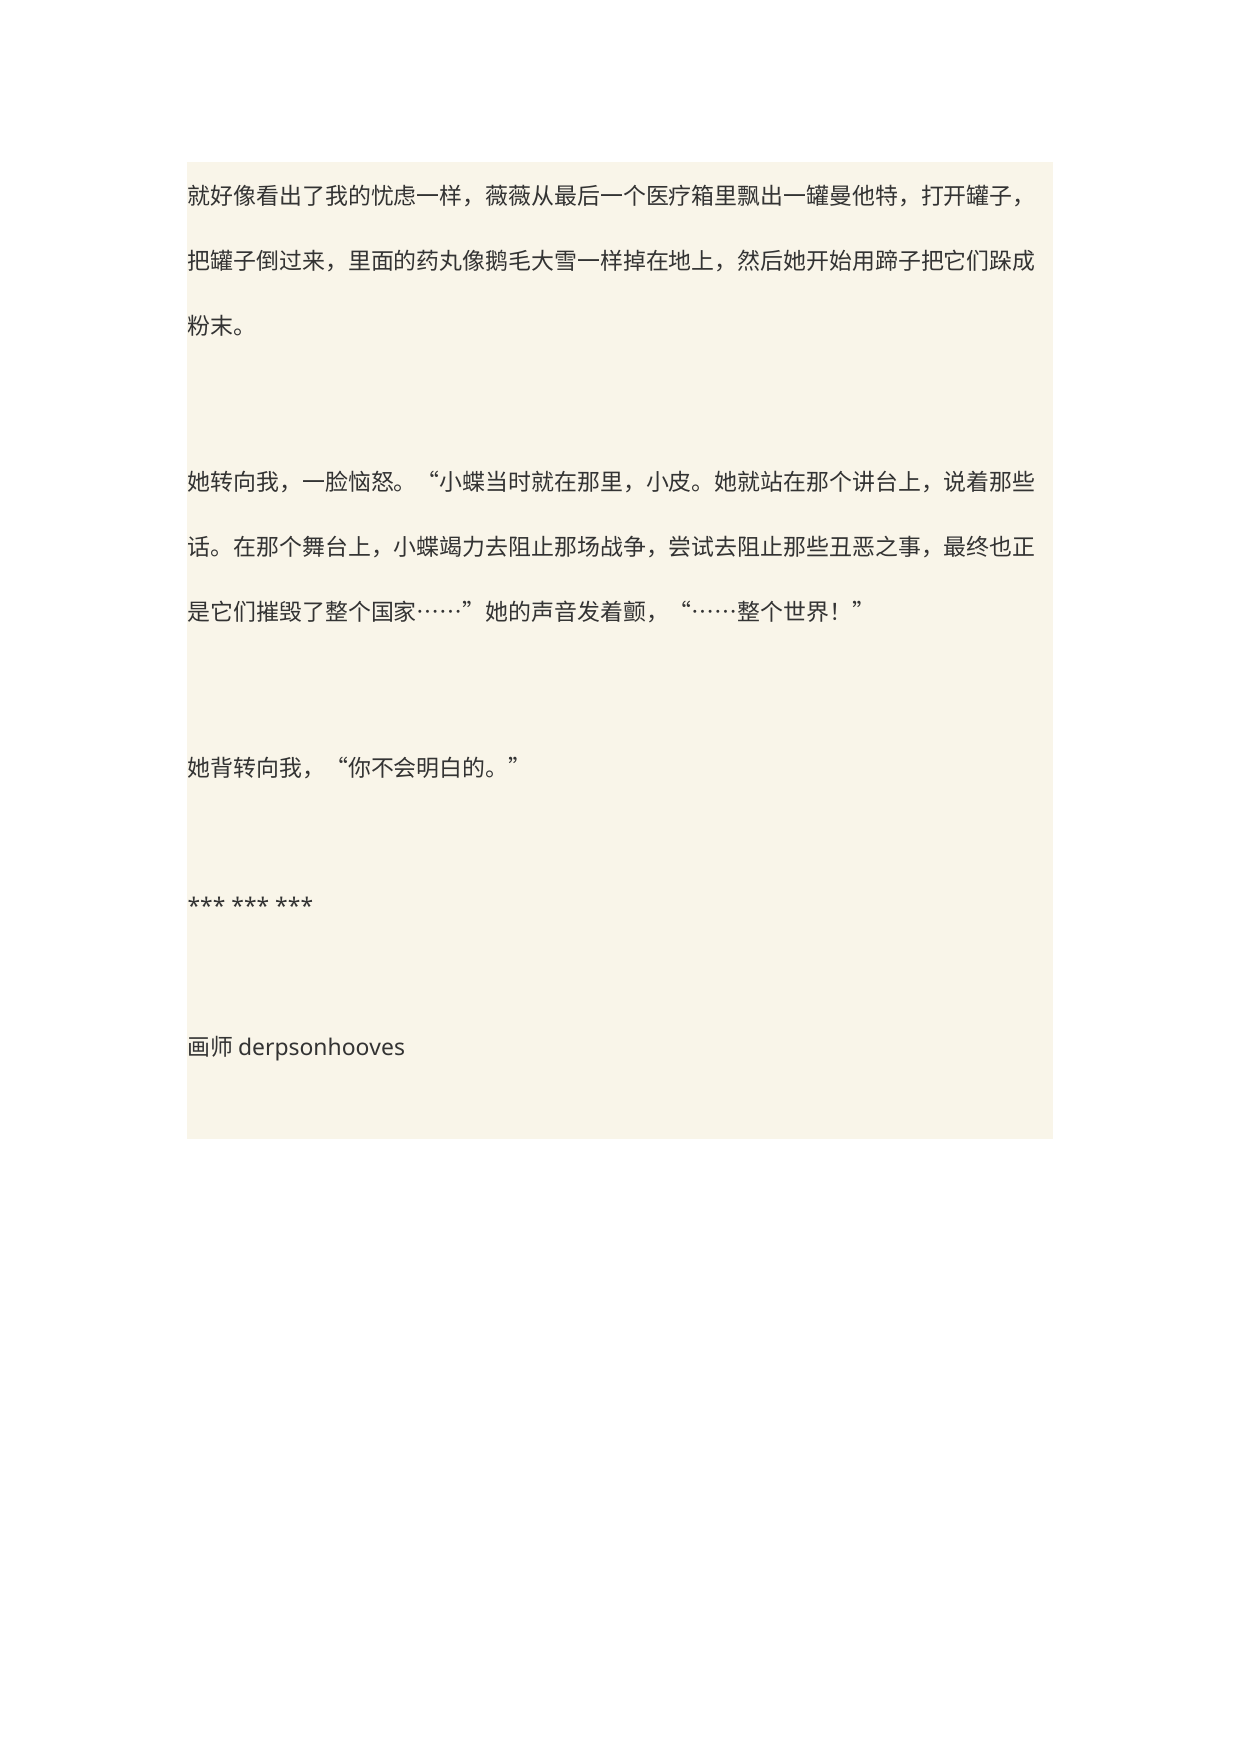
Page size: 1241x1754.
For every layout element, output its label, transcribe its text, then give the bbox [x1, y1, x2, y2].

text 就好像看出了我的忧虑一样，薇薇从最后一个医疗箱里飘出一罐曼他特，打开罐子，把罐子倒过来，里面的药丸像鹅毛大雪一样掉在地上，然后她开始用蹄子把它们跺成粉末。 [187, 162, 1053, 357]
text 她转向我，一脸恼怒。“小蝶当时就在那里，小皮。她就站在那个讲台上，说着那些话。在那个舞台上，小蝶竭力去阻止那场战争，尝试去阻止那些丑恶之事，最终也正是它们摧毁了整个国家……”她的声音发着颤，“……整个世界！” [187, 448, 1053, 643]
text 她背转向我，“你不会明白的。” [187, 734, 1053, 799]
text *** *** *** [187, 889, 1053, 922]
text 画师derpsonhooves [187, 1013, 1053, 1078]
